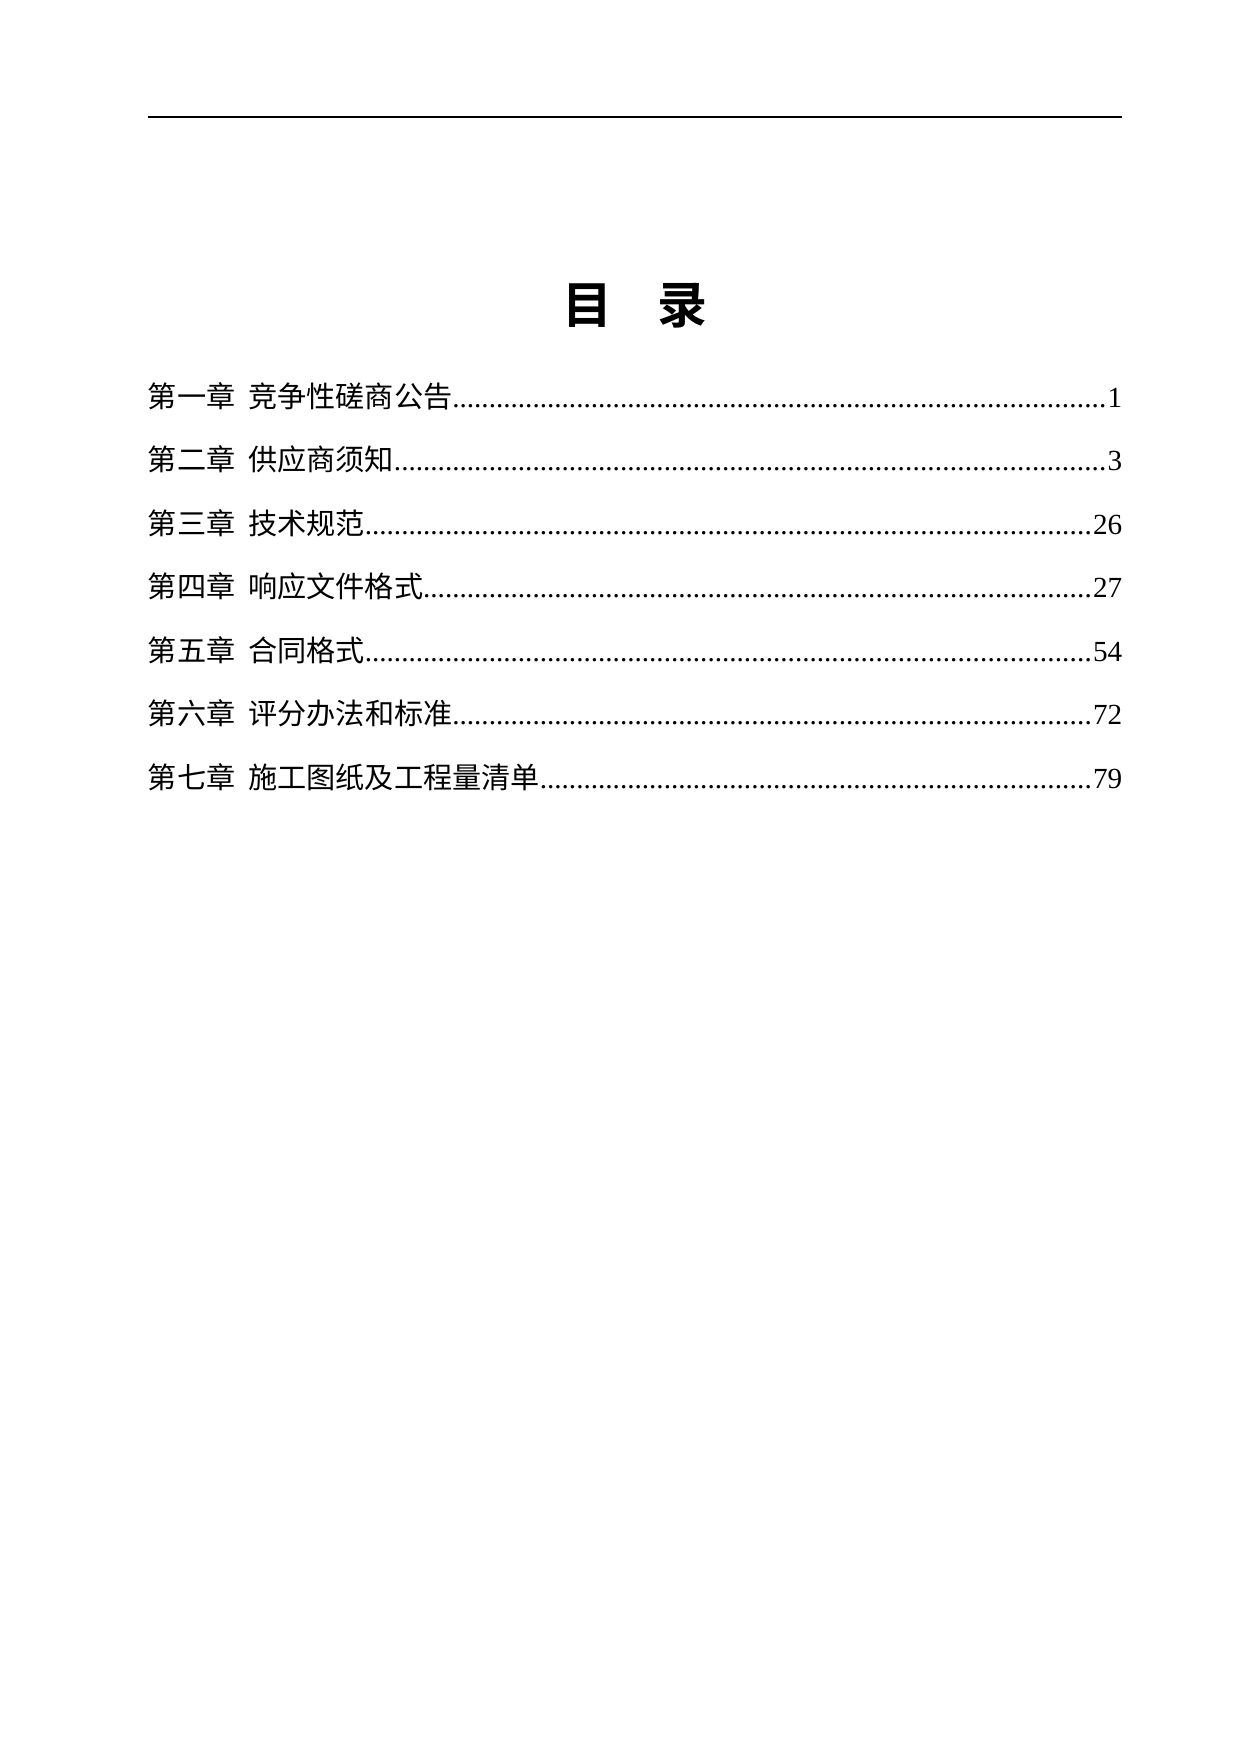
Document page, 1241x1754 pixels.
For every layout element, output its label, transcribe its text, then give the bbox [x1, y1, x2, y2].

text 第六章 评分办法和标准 72 [148, 691, 1122, 733]
text 第七章 施工图纸及工程量清单 79 [148, 754, 1122, 796]
text 第一章 竞争性磋商公告 1 [148, 373, 1122, 416]
text 第三章 技术规范 26 [148, 500, 1122, 543]
text 第四章 响应文件格式 27 [148, 564, 1122, 606]
text 第二章 供应商须知 3 [148, 437, 1122, 479]
text 第五章 合同格式 54 [148, 627, 1122, 669]
text 目 录 [148, 265, 1122, 337]
